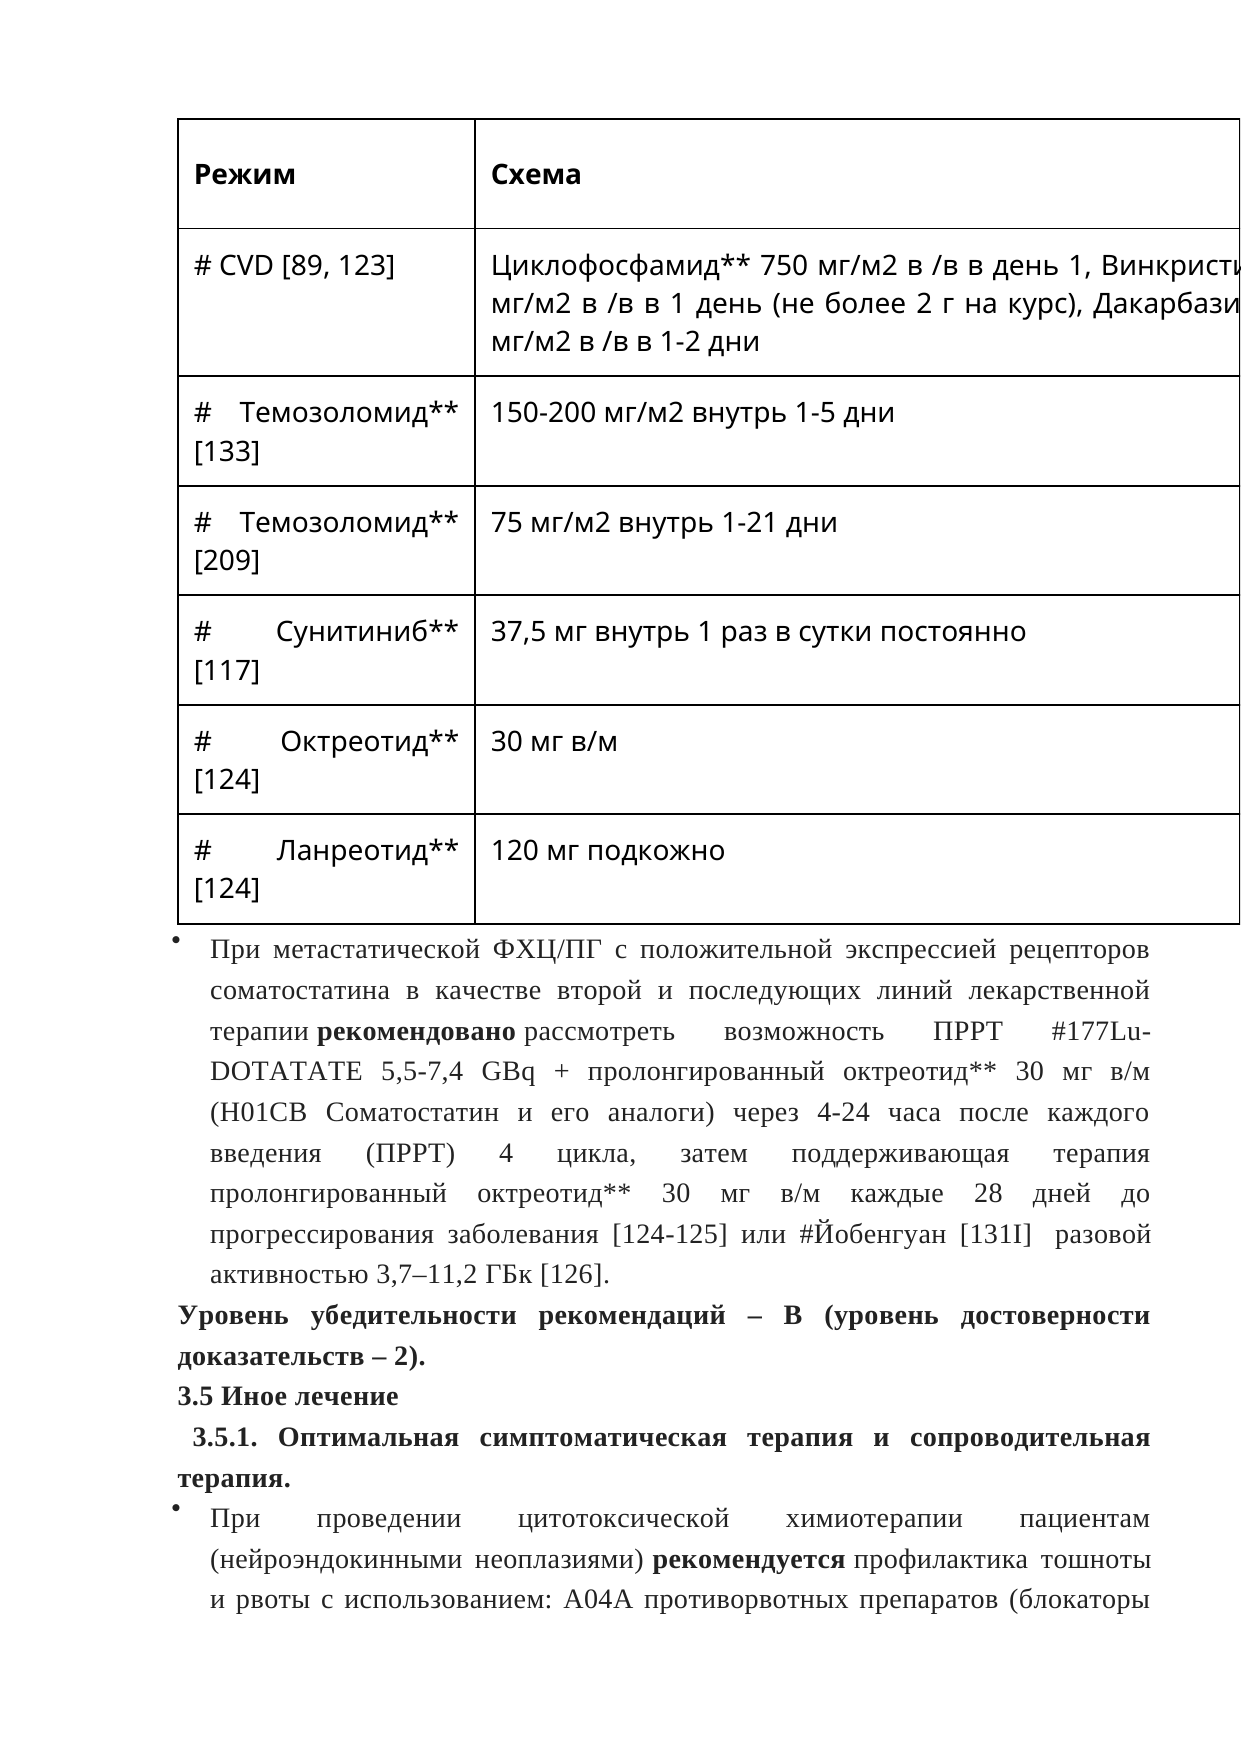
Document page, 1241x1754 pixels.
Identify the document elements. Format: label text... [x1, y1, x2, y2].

table_cell 150-200 мг/м2 внутрь 1-5 дни [476, 377, 1239, 485]
table_cell 37,5 мг внутрь 1 раз в сутки постоянно [476, 596, 1239, 704]
table_cell # Темозоломид** [209] [179, 487, 474, 594]
table_cell # Ланреотид** [124] [179, 815, 474, 923]
table_cell 30 мг в/м [476, 706, 1239, 813]
table_cell 75 мг/м2 внутрь 1-21 дни [476, 487, 1239, 594]
table_header Схема [476, 120, 1239, 228]
table_cell 120 мг подкожно [476, 815, 1239, 923]
table_cell Циклофосфамид** 750 мг/м2 в /в в день 1, Винкристин** 1,4 мг/м2 в /в в 1 день (не более 2 г на курс), Дакарбазин** 600 мг/м2 в /в в 1-2 дни [476, 229, 1239, 375]
table_cell # Темозоломид** [133] [179, 377, 474, 485]
text 3.5 Иное лечение [177, 1371, 1152, 1412]
table_cell # Сунитиниб** [117] [179, 596, 474, 704]
table_cell # CVD [89, 123] [179, 229, 474, 375]
table_cell # Октреотид** [124] [179, 706, 474, 813]
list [172, 1493, 1152, 1615]
table_header Режим [179, 120, 474, 228]
text 3.5.1. Оптимальная симптоматическая терапия и сопроводительная терапия. [177, 1412, 1152, 1493]
text Уровень убедительности рекомендаций – B (уровень достоверности доказательств – 2). [177, 1290, 1152, 1371]
list При метастатической ФХЦ/ПГ с положительной экспрессией рецепторов соматостатина в качестве второй и последующих линий лекарственной терапии рекомендовано рассмотреть возможность ПРРТ #177Lu-DOTATATE 5,5-7,4 GBq + пролонгированный октреотид** 30 мг в/м (H01CB Соматостатин и его аналоги) через 4-24 часа после каждого введения (ПРРТ) 4 цикла, затем поддерживающая терапия пролонгированный октреотид** 30 мг в/м каждые 28 дней до прогрессирования заболевания [124-125] или #Йобенгуан [131I] разовой активностью 3,7–11,2 ГБк [126]. [172, 924, 1152, 1290]
